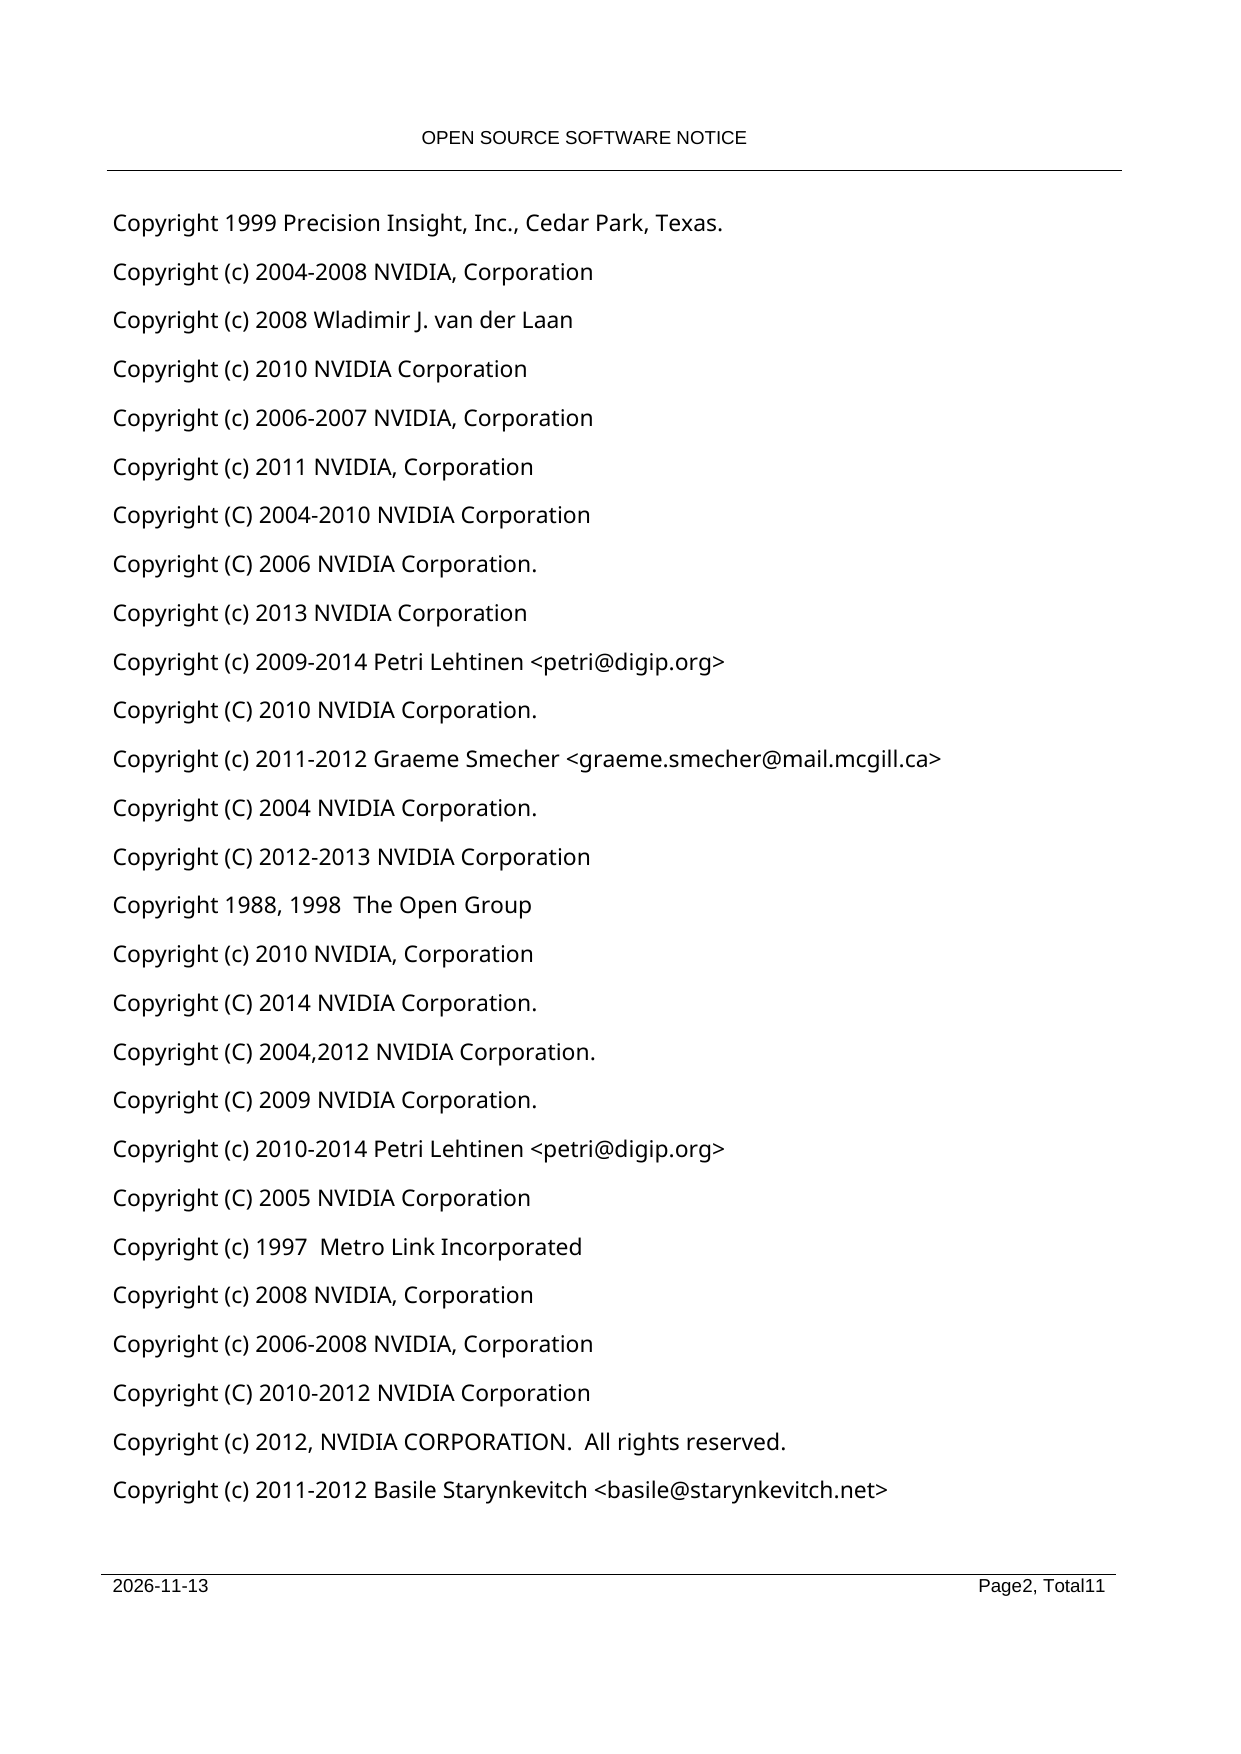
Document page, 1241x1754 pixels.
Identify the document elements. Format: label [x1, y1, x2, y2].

text [112, 206, 1128, 1555]
